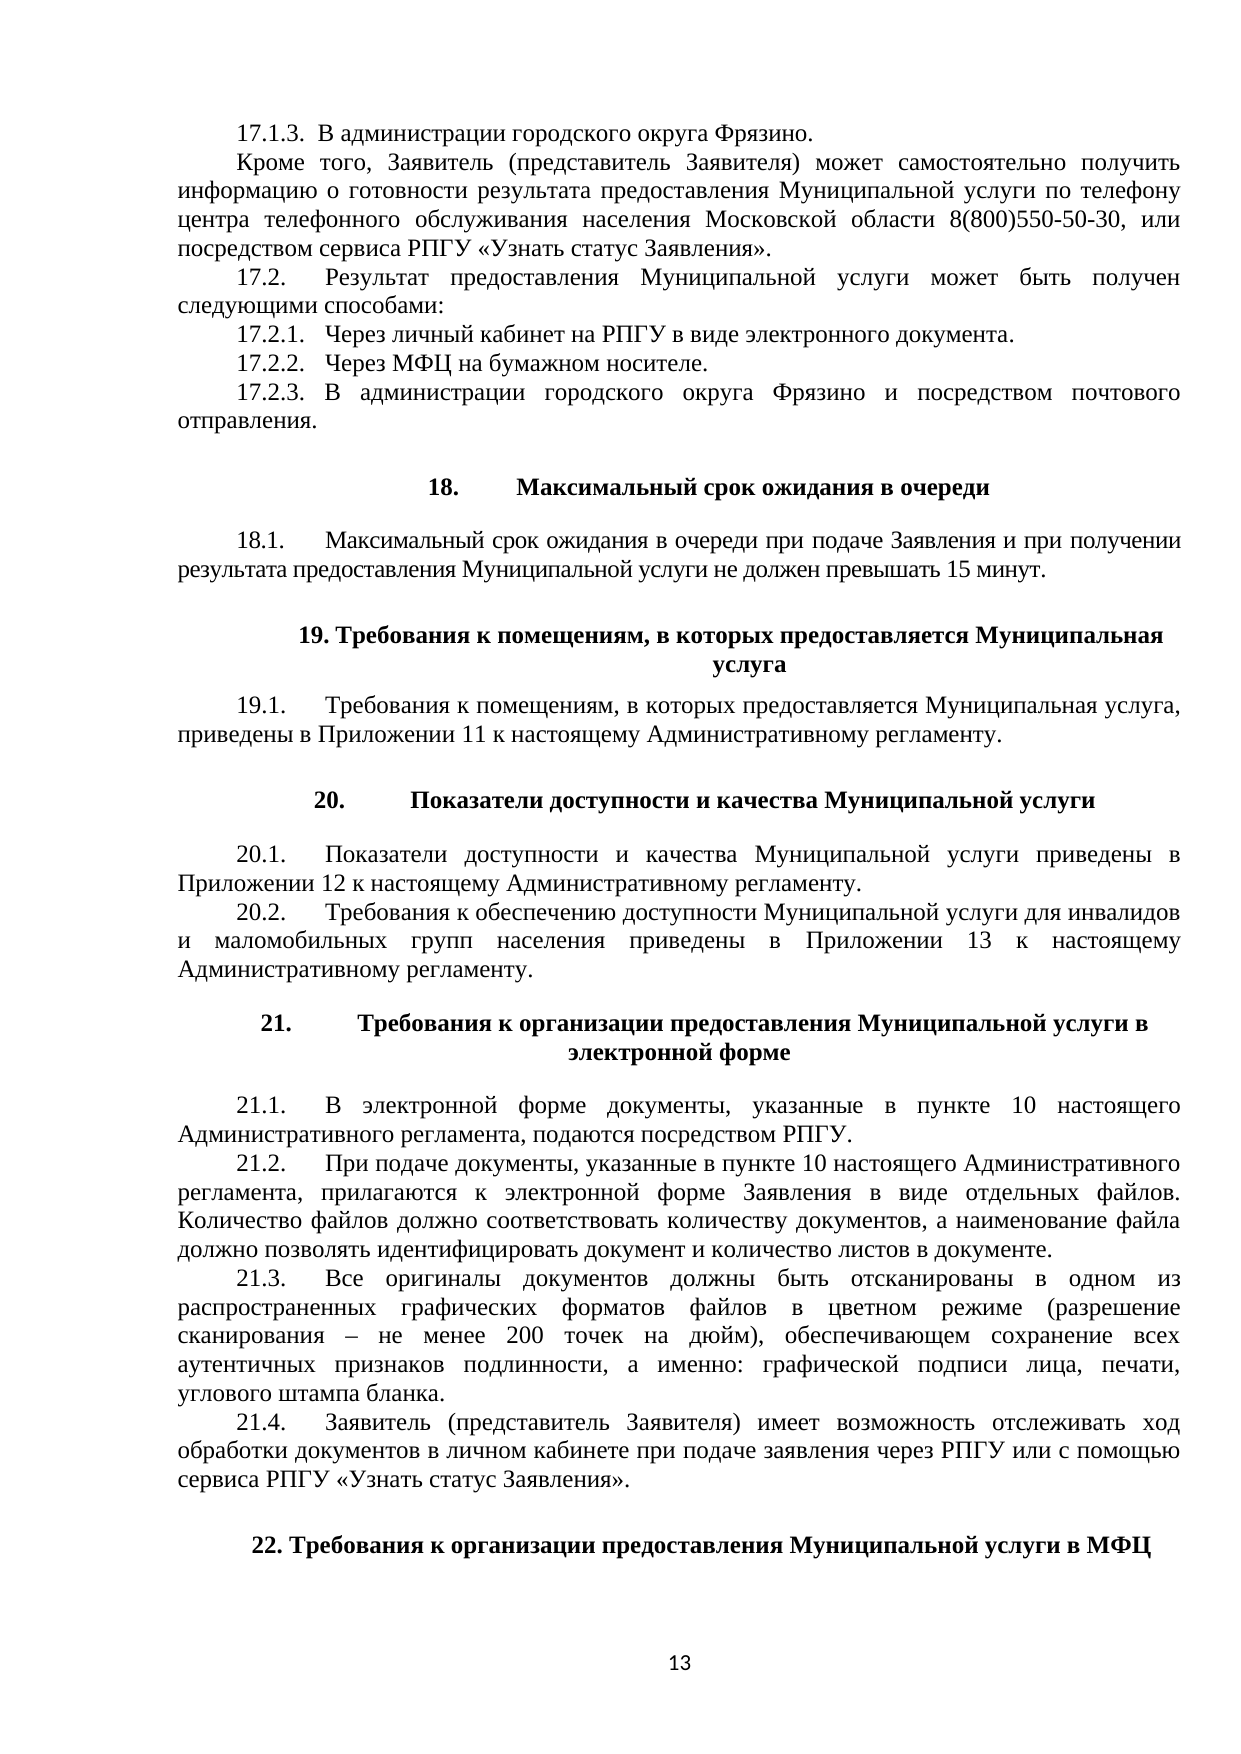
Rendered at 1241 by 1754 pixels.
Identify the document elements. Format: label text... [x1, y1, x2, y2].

text Максимальный срок ожидания в очереди [177, 472, 1181, 501]
text Максимальный срок ожидания в очереди при подаче Заявления и при получении результата предоставления Муниципальной услуги не должен превышать 15 минут. [177, 526, 1181, 583]
text Требования к помещениям, в которых предоставляется Муниципальная услуга [281, 621, 1181, 678]
text 17.2.3. В администрации городского округа Фрязино и посредством почтового отправления. [177, 377, 1181, 434]
text Требования к обеспечению доступности Муниципальной услуги для инвалидов и маломобильных групп населения приведены в Приложении 13 к настоящему Административному регламенту. [177, 897, 1181, 983]
text При подаче документы, указанные в пункте 10 настоящего Административного регламента, прилагаются к электронной форме Заявления в виде отдельных файлов. Количество файлов должно соответствовать количеству документов, а наименование файла должно позволять идентифицировать документ и количество листов в документе. [177, 1148, 1181, 1263]
text В электронной форме документы, указанные в пункте 10 настоящего Административного регламента, подаются посредством РПГУ. [177, 1091, 1181, 1148]
text 17.2. Результат предоставления Муниципальной услуги может быть получен следующими способами: [177, 262, 1181, 319]
text Заявитель (представитель Заявителя) имеет возможность отслеживать ход обработки документов в личном кабинете при подаче заявления через РПГУ или с помощью сервиса РПГУ «Узнать статус Заявления». [177, 1407, 1181, 1493]
text 17.1.3. В администрации городского округа Фрязино. [177, 118, 1181, 147]
text Все оригиналы документов должны быть отсканированы в одном из распространенных графических форматов файлов в цветном режиме (разрешение сканирования – не менее 200 точек на дюйм), обеспечивающем сохранение всех аутентичных признаков подлинности, а именно: графической подписи лица, печати, углового штампа бланка. [177, 1263, 1181, 1407]
text Показатели доступности и качества Муниципальной услуги приведены в Приложении 12 к настоящему Административному регламенту. [177, 839, 1181, 897]
text 17.2.2. Через МФЦ на бумажном носителе. [177, 348, 1181, 377]
text Требования к организации предоставления Муниципальной услуги в МФЦ [221, 1531, 1181, 1559]
text Требования к помещениям, в которых предоставляется Муниципальная услуга, приведены в Приложении 11 к настоящему Административному регламенту. [177, 691, 1181, 748]
text 17.2.1. Через личный кабинет на РПГУ в виде электронного документа. [177, 319, 1181, 348]
text Требования к организации предоставления Муниципальной услуги в электронной форме [177, 1008, 1181, 1066]
text Кроме того, Заявитель (представитель Заявителя) может самостоятельно получить информацию о готовности результата предоставления Муниципальной услуги по телефону центра телефонного обслуживания населения Московской области 8(800)550-50-30, или посредством сервиса РПГУ «Узнать статус Заявления». [177, 147, 1181, 262]
text Показатели доступности и качества Муниципальной услуги [177, 786, 1181, 814]
